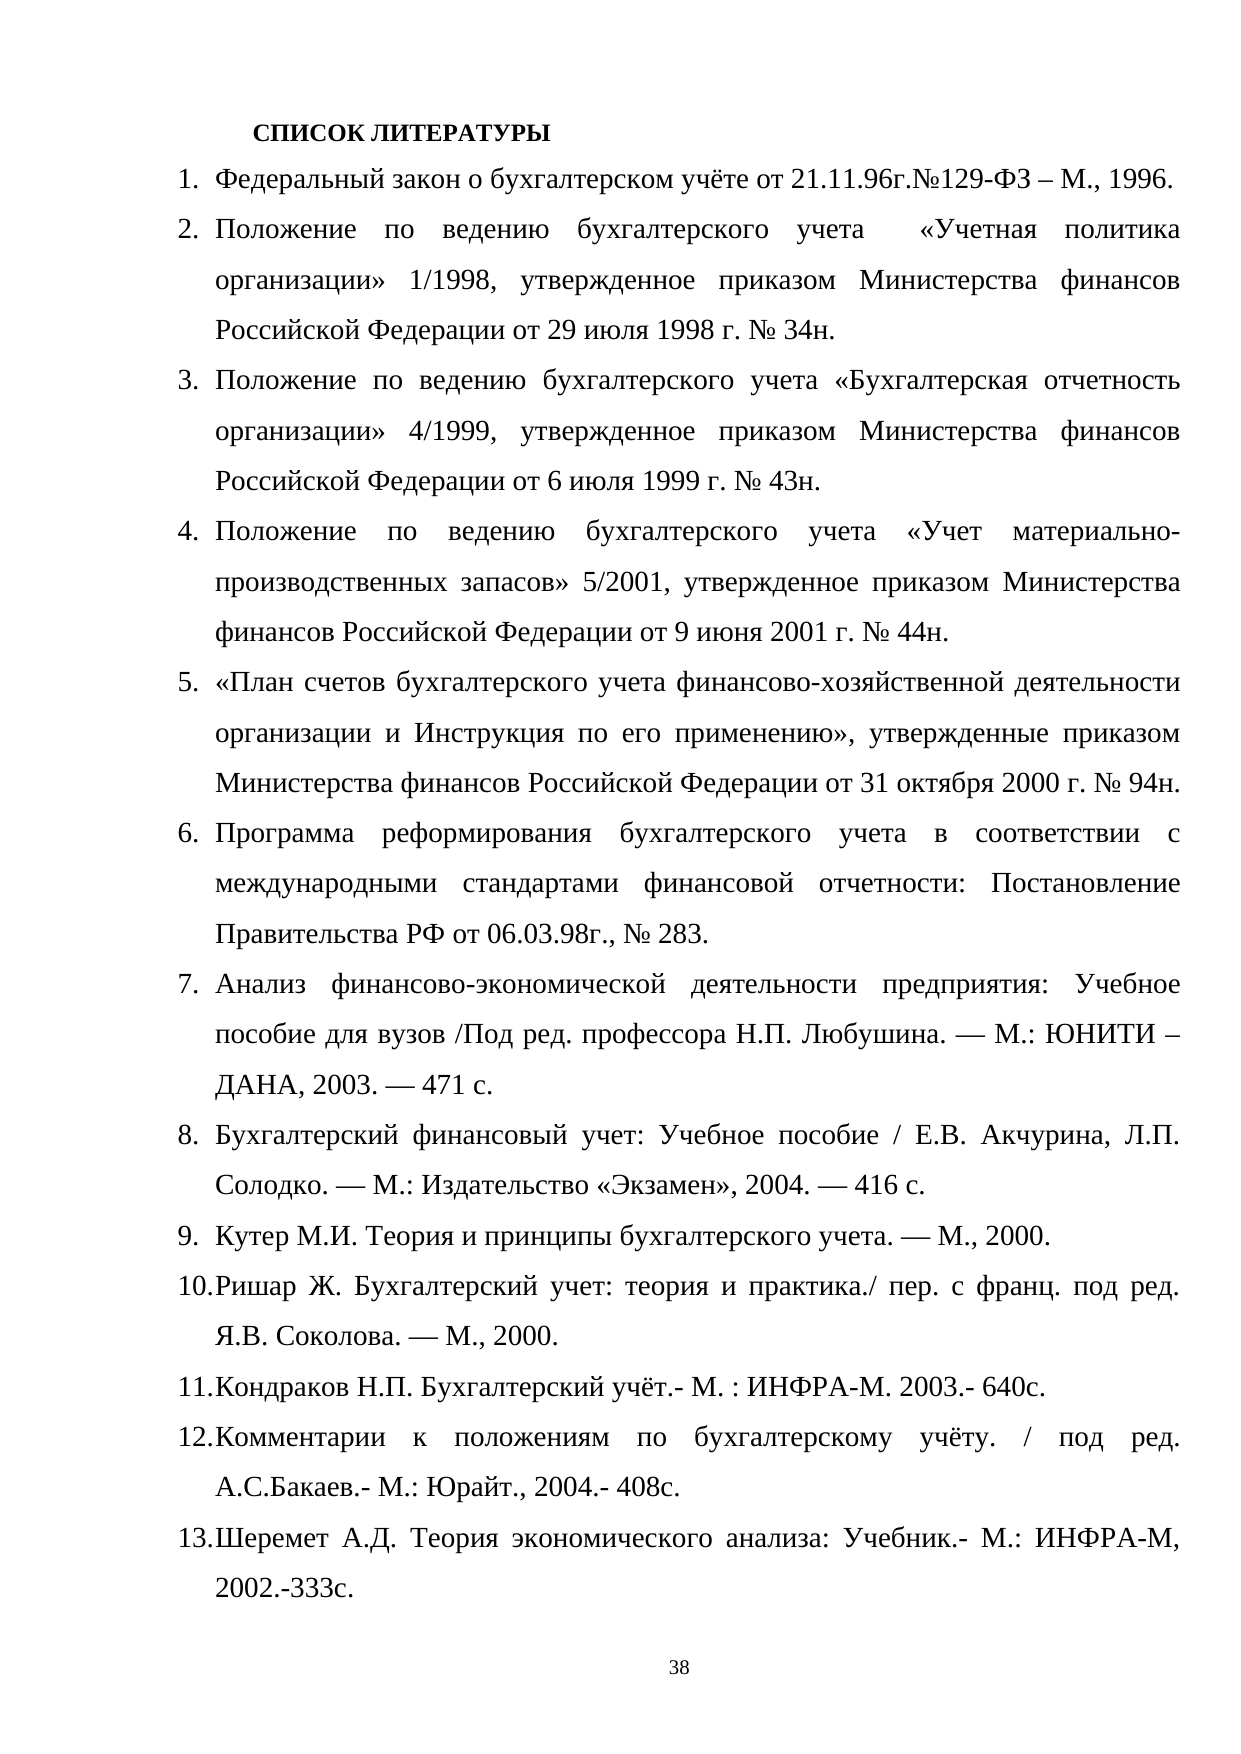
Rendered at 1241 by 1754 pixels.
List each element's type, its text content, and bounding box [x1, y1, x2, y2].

list Положение по ведению бухгалтерского учета «Бухгалтерская отчетность организации» 4/1999, утвержденное приказом Министерства финансов Российской Федерации от 6 июля 1999 г. № 43н. [177, 362, 1181, 497]
list Кутер М.И. Теория и принципы бухгалтерского учета. — М., 2000. [177, 1218, 1181, 1251]
list «План счетов бухгалтерского учета финансово-хозяйственной деятельности организации и Инструкция по его применению», утвержденные приказом Министерства финансов Российской Федерации от 31 октября 2000 г. № 94н. [177, 664, 1181, 798]
list Бухгалтерский финансовый учет: Учебное пособие / Е.В. Акчурина, Л.П. Солодко. — М.: Издательство «Экзамен», 2004. — 416 с. [177, 1117, 1181, 1201]
list Положение по ведению бухгалтерского учета «Учетная политика организации» 1/1998, утвержденное приказом Министерства финансов Российской Федерации от № 34н. [177, 212, 1181, 346]
list Шеремет А.Д. Теория экономического анализа: Учебник.- М.: ИНФРА-М, 2002.-333с. [177, 1520, 1181, 1603]
list Положение по ведению бухгалтерского учета «Учет материально-производственных запасов» 5/2001, утвержденное приказом Министерства финансов Российской Федерации от 9 июня 2001 г. № 44н. [177, 513, 1181, 648]
list Анализ финансово-экономической деятельности предприятия: Учебное пособие для вузов /Под ред. профессора Н.П. Любушина. — М.: ЮНИТИ –ДАНА, 2003. — 471 с. [177, 966, 1181, 1100]
list Комментарии к положениям по бухгалтерскому учёту. / под ред. А.С.Бакаев.- М.: Юрайт., 2004.- 408с. [177, 1419, 1181, 1503]
subtitle СПИСОК ЛИТЕРАТУРЫ [177, 118, 1181, 147]
list Программа реформирования бухгалтерского учета в соответствии с международными стандартами финансовой отчетности: Постановление Правительства РФ от 06.03.98г., № 283. [177, 815, 1181, 949]
list Ришар Ж. Бухгалтерский учет: теория и практика./ пер. с франц. под ред. Я.В. Соколова. — М., 2000. [177, 1268, 1181, 1352]
list Кондраков Н.П. Бухгалтерский учёт.- М. : ИНФРА-М. 2003.- 640с. [177, 1369, 1181, 1402]
list Федеральный закон о бухгалтерском учёте от г.№129-ФЗ – М., 1996. [177, 161, 1181, 195]
